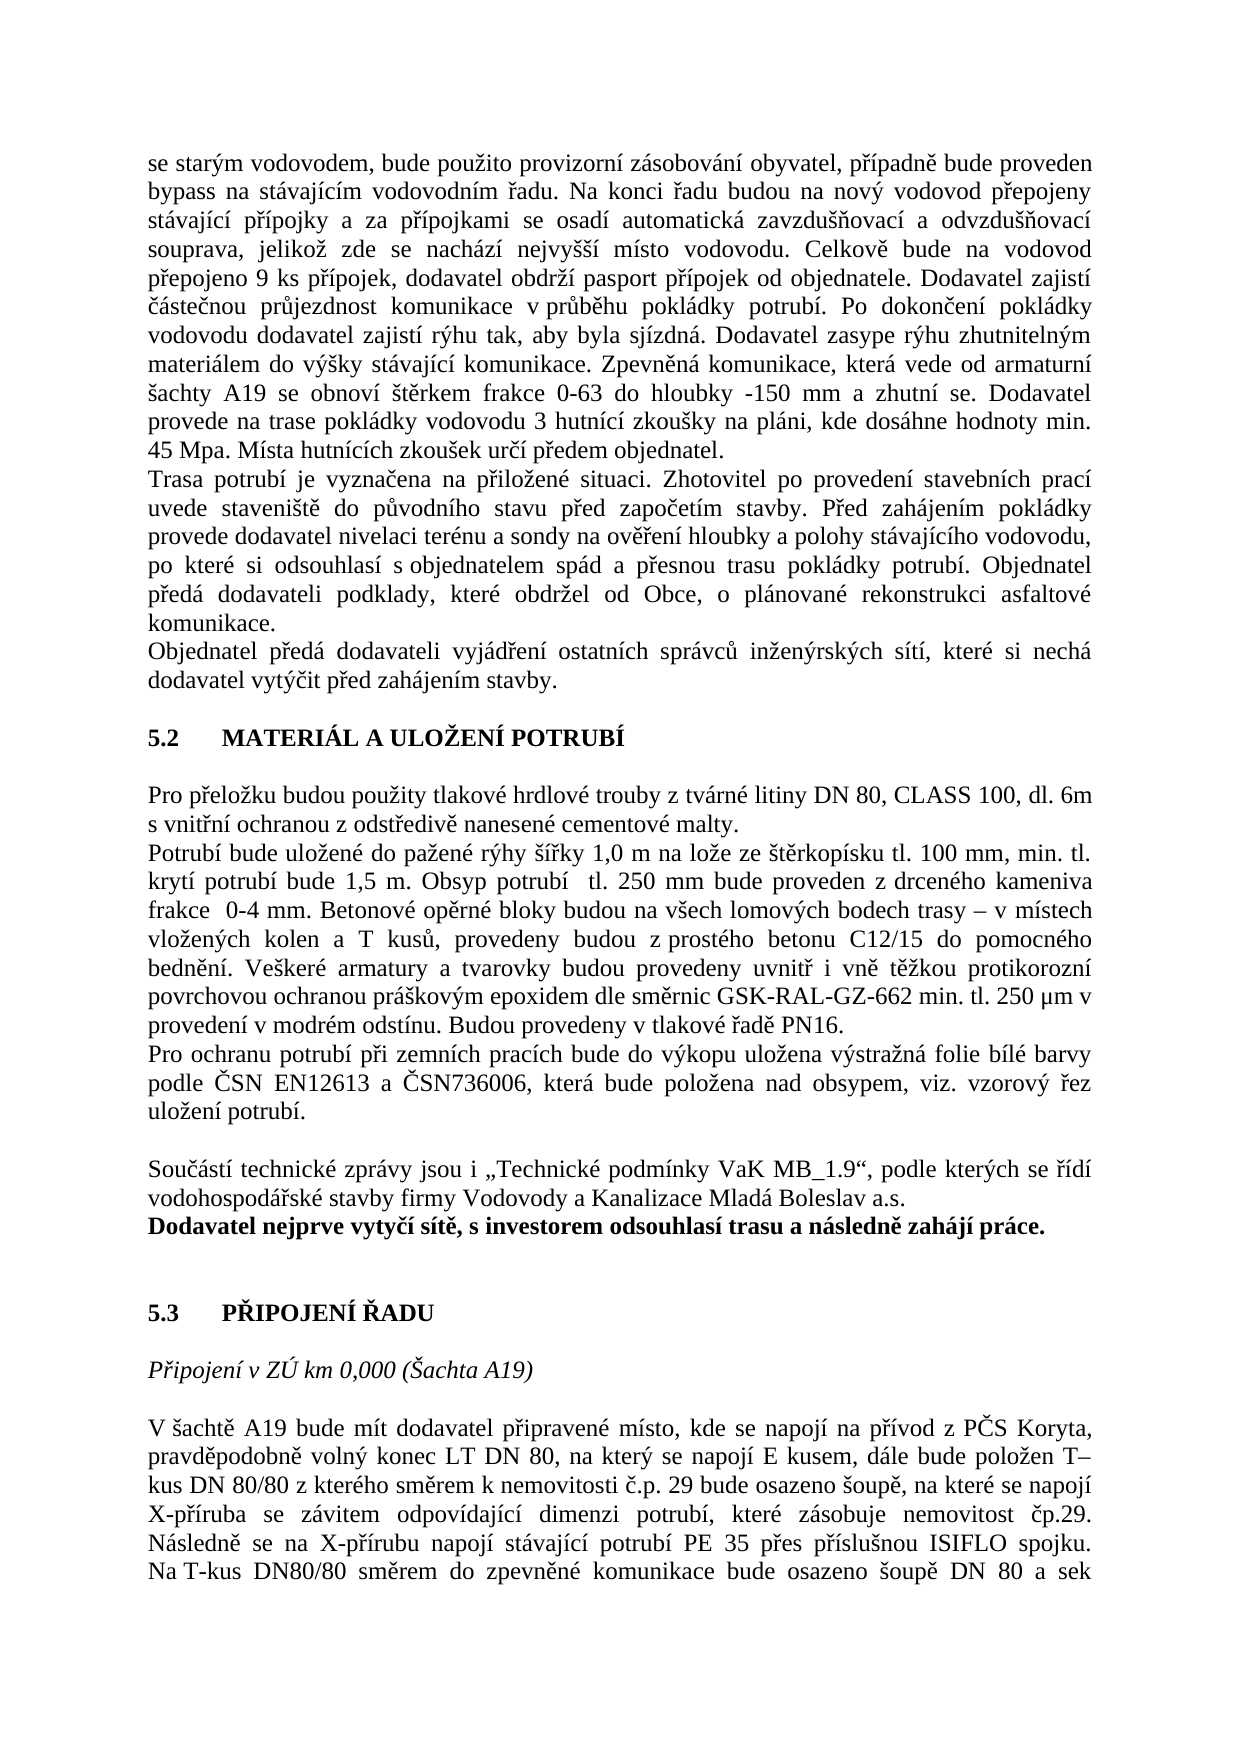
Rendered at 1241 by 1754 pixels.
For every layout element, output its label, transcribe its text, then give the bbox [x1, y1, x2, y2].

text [148, 1413, 1092, 1585]
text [148, 148, 1092, 464]
subtitle Připojení v ZÚ km 0,000 (Šachta A19) [148, 1355, 1092, 1384]
text Objednatel předá dodavateli vyjádření ostatních správců inženýrských sítí, které si nechá dodavatel vytýčit před zahájením stavby. [148, 636, 1092, 694]
text Trasa potrubí je vyznačena na přiložené situaci. Zhotovitel po provedení stavebních prací uvede staveniště do původního stavu před započetím stavby. Před zahájením pokládky provede dodavatel nivelaci terénu a sondy na ověření hloubky a polohy stávajícího vodovodu, po které si odsouhlasí s objednatelem spád a přesnou trasu pokládky potrubí. Objednatel předá dodavateli podklady, které obdržel od Obce, o plánované rekonstrukci asfaltové komunikace. [148, 464, 1092, 636]
text Potrubí bude uložené do pažené rýhy šířky 1,0 m na lože ze štěrkopísku tl. 100 mm, min. tl. krytí potrubí bude 1,5 m. Obsyp potrubí tl. 250 mm bude proveden z drceného kameniva frakce 0-4 mm. Betonové opěrné bloky budou na všech lomových bodech trasy – v místech vložených kolen a T kusů, provedeny budou z prostého betonu C12/15 do pomocného bednění. Veškeré armatury a tvarovky budou provedeny uvnitř i vně těžkou protikorozní povrchovou ochranou práškovým epoxidem dle směrnic GSK-RAL-GZ-662 min. tl. 250 μm v provedení v modrém odstínu. Budou provedeny v tlakové řadě PN16. [148, 838, 1092, 1039]
text 5.3 PŘIPOJENÍ ŘADU [148, 1298, 1092, 1326]
text Dodavatel nejprve vytyčí sítě, s investorem odsouhlasí trasu a následně zahájí práce. [148, 1211, 1092, 1240]
text Pro přeložku budou použity tlakové hrdlové trouby z tvárné litiny DN 80, CLASS 100, dl. 6m s vnitřní ochranou z odstředivě nanesené cementové malty. [148, 780, 1092, 838]
text Součástí technické zprávy jsou i „Technické podmínky VaK MB_1.9“, podle kterých se řídí vodohospodářské stavby firmy Vodovody a Kanalizace Mladá Boleslav a.s. [148, 1154, 1092, 1211]
text 5.2 MATERIÁL A ULOŽENÍ POTRUBÍ [148, 723, 1092, 751]
text Pro ochranu potrubí při zemních pracích bude do výkopu uložena výstražná folie bílé barvy podle ČSN EN12613 a ČSN736006, která bude položena nad obsypem, viz. vzorový řez uložení potrubí. [148, 1039, 1092, 1125]
